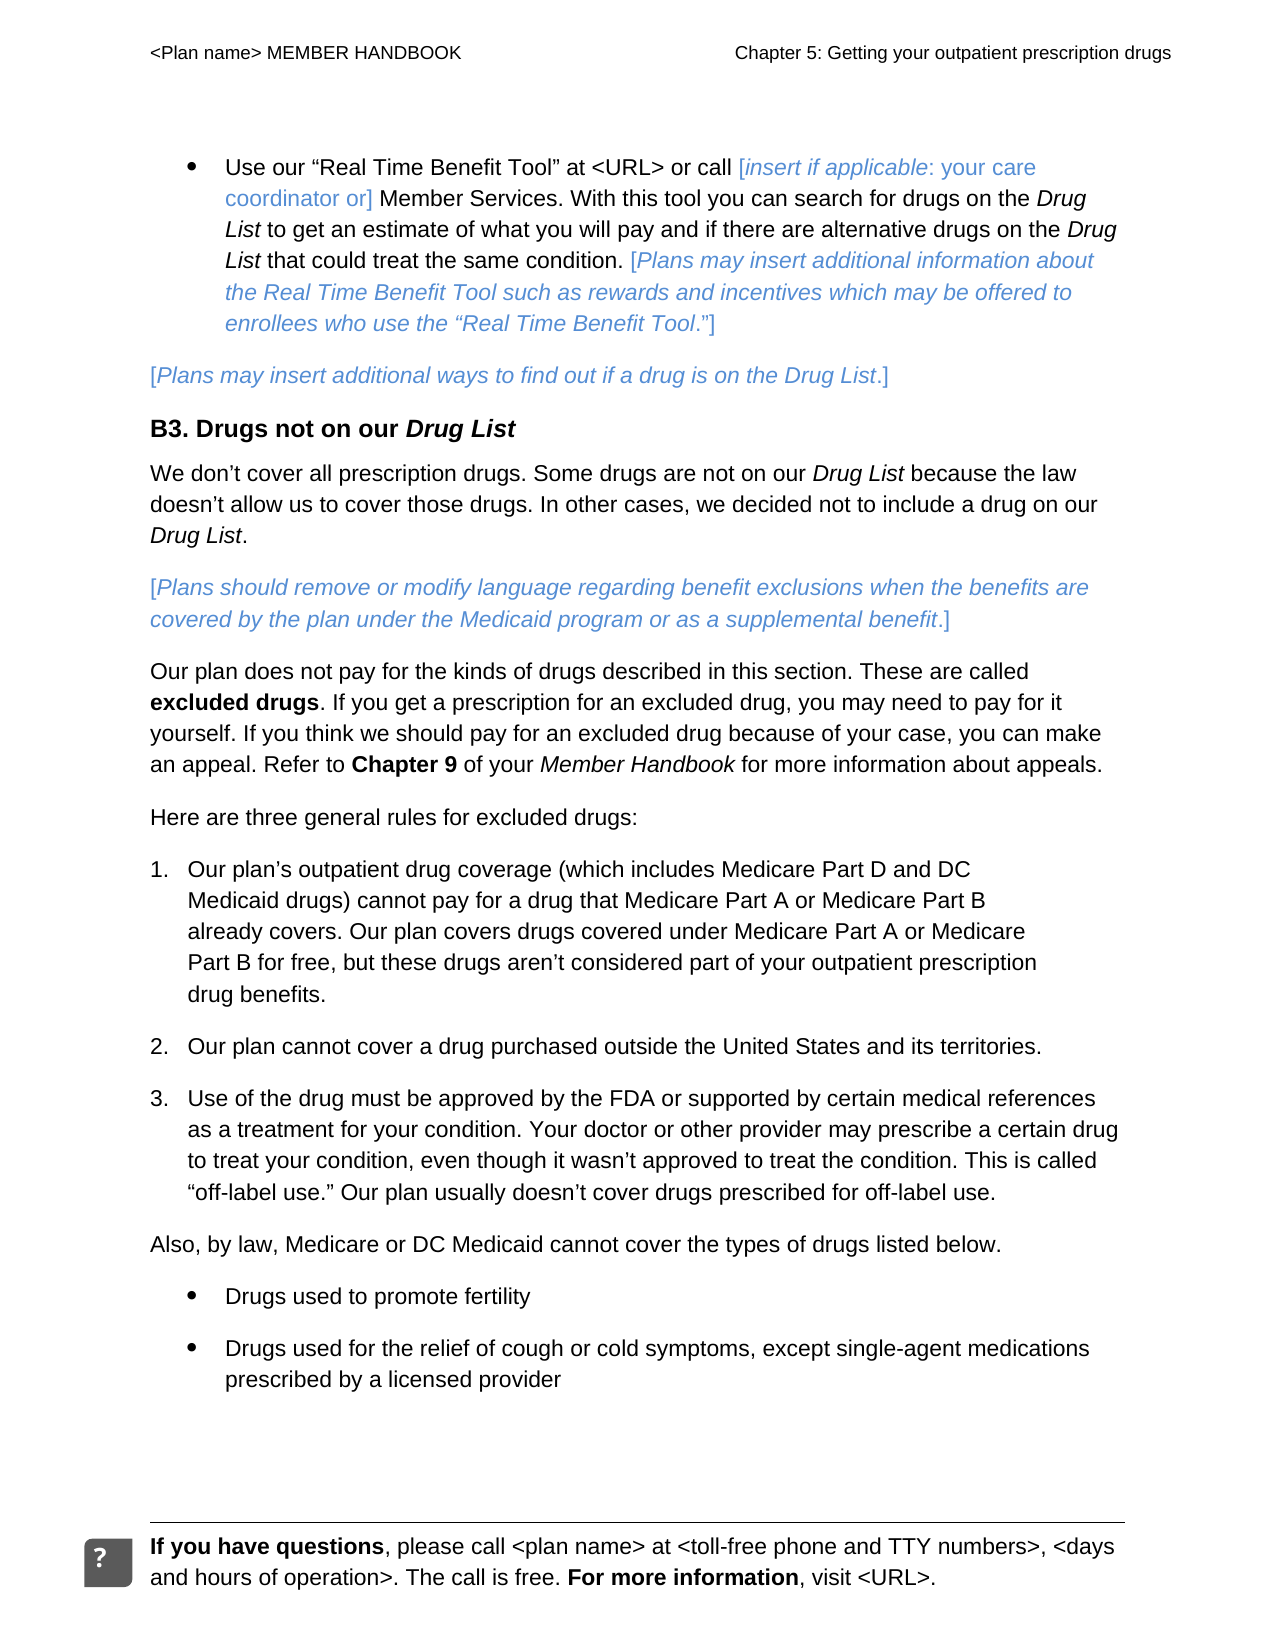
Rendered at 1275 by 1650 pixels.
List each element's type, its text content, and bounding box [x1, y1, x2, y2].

text [Plans should remove or modify language regarding benefit exclusions when the benefits are covered by the plan under the Medicaid program or as a supplemental benefit.] [150, 571, 1125, 633]
list Our plan’s outpatient drug coverage (which includes Medicare Part D and DC Medicaid drugs) cannot pay for a drug that Medicare Part A or Medicare Part B already covers. Our plan covers drugs covered under Medicare Part A or Medicare Part B for free, but these drugs aren’t considered part of your outpatient prescription drug benefits. [150, 852, 1050, 1008]
list Use our “Real Time Benefit Tool” at <URL> or call [insert if applicable: your care coordinator or] Member Services. With this tool you can search for drugs on the Drug List to get an estimate of what you will pay and if there are alternative drugs on the Drug List that could treat the same condition. [Plans may insert additional information about the Real Time Benefit Tool such as rewards and incentives which may be offered to enrollees who use the “Real Time Benefit Tool.”] [187, 150, 1125, 337]
list Drugs used to promote fertility [187, 1279, 1125, 1310]
list Our plan cannot cover a drug purchased outside the United States and its territories. [150, 1029, 1125, 1060]
text Our plan does not pay for the kinds of drugs described in this section. These are called excluded drugs. If you get a prescription for an excluded drug, you may need to pay for it yourself. If you think we should pay for an excluded drug because of your case, you can make an appeal. Refer to Chapter 9 of your Member Handbook for more information about appeals. [150, 654, 1125, 779]
text [Plans may insert additional ways to find out if a drug is on the Drug List.] [150, 358, 1125, 389]
text Also, by law, Medicare or DC Medicaid cannot cover the types of drugs listed below. [150, 1227, 1125, 1258]
list Use of the drug must be approved by the FDA or supported by certain medical references as a treatment for your condition. Your doctor or other provider may prescribe a certain drug to treat your condition, even though it wasn’t approved to treat the condition. This is called “off-label use.” Our plan usually doesn’t cover drugs prescribed for off-label use. [150, 1081, 1125, 1206]
text We don’t cover all prescription drugs. Some drugs are not on our Drug List because the law doesn’t allow us to cover those drugs. In other cases, we decided not to include a drug on our Drug List. [150, 456, 1125, 550]
subtitle B3. Drugs not on our Drug List [150, 410, 1050, 444]
list Drugs used for the relief of cough or cold symptoms, except single-agent medications prescribed by a licensed provider [187, 1331, 1125, 1394]
text Here are three general rules for excluded drugs: [150, 800, 1125, 831]
